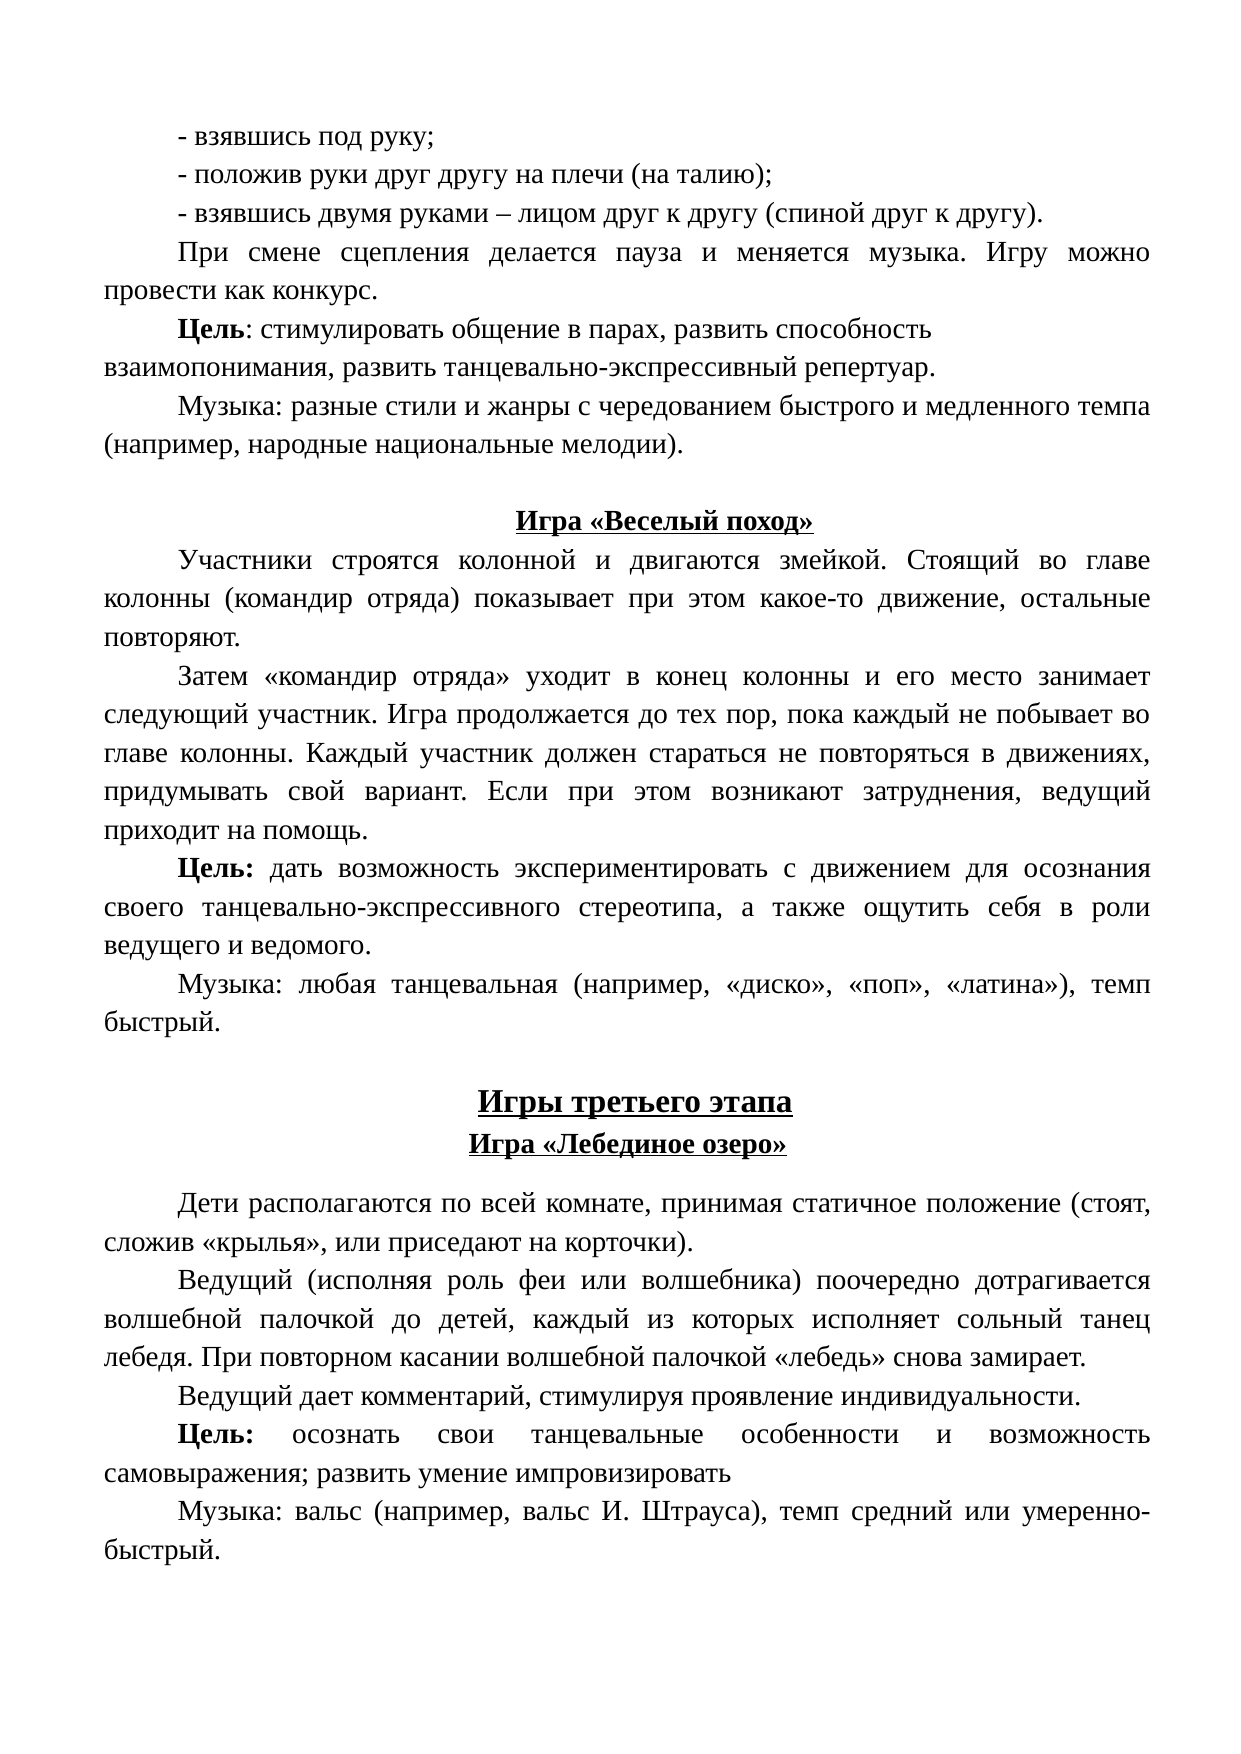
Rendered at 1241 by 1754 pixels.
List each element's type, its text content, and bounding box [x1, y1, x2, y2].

list Участники строятся колонной и двигаются змейкой. Стоящий во главе колонны (командир отряда) показывает при этом какое-то движение, остальные повторяют. [103, 542, 1152, 653]
list Ведущий дает комментарий, стимулируя проявление индивидуальности. [103, 1378, 1152, 1411]
list - положив руки друг другу на плечи (на талию); [103, 157, 1152, 190]
list Музыка: вальс (например, вальс И. Штрауса), темп средний или умеренно-быстрый. [103, 1493, 1152, 1566]
list Затем «командир отряда» уходит в конец колонны и его место занимает следующий участник. Игра продолжается до тех пор, пока каждый не побывает во главе колонны. Каждый участник должен стараться не повторяться в движениях, придумывать свой вариант. Если при этом возникают затруднения, ведущий приходит на помощь. [103, 658, 1152, 845]
list Цель: дать возможность экспериментировать с движением для осознания своего танцевально-экспрессивного стереотипа, а также ощутить себя в роли ведущего и ведомого. [103, 850, 1152, 961]
list Игра «Веселый поход» [103, 503, 1152, 537]
list Ведущий (исполняя роль феи или волшебника) поочередно дотрагивается волшебной палочкой до детей, каждый из которых исполняет сольный танец лебедя. При повторном касании волшебной палочкой «лебедь» снова замирает. [103, 1262, 1152, 1373]
list Музыка: любая танцевальная (например, «диско», «поп», «латина»), темп быстрый. [103, 966, 1152, 1038]
list Музыка: разные стили и жанры с чередованием быстрого и медленного темпа (например, народные национальные мелодии). [103, 388, 1152, 460]
list Игры третьего этапа [103, 1082, 1152, 1120]
text Игра «Лебединое озеро» [103, 1126, 1152, 1159]
list - взявшись под руку; [103, 118, 1152, 152]
list При смене сцепления делается пауза и меняется музыка. Игру можно провести как конкурс. [103, 234, 1152, 306]
list - взявшись двумя руками – лицом друг к другу (спиной друг к другу). [103, 195, 1152, 229]
list Дети располагаются по всей комнате, принимая статичное положение (стоят, сложив «крылья», или приседают на корточки). [103, 1185, 1152, 1257]
list Цель: стимулировать общение в парах, развить способность взаимопонимания, развить танцевально-экспрессивный репертуар. [103, 311, 1152, 383]
list Цель: осознать свои танцевальные особенности и возможность самовыражения; развить умение импровизировать [103, 1416, 1152, 1488]
